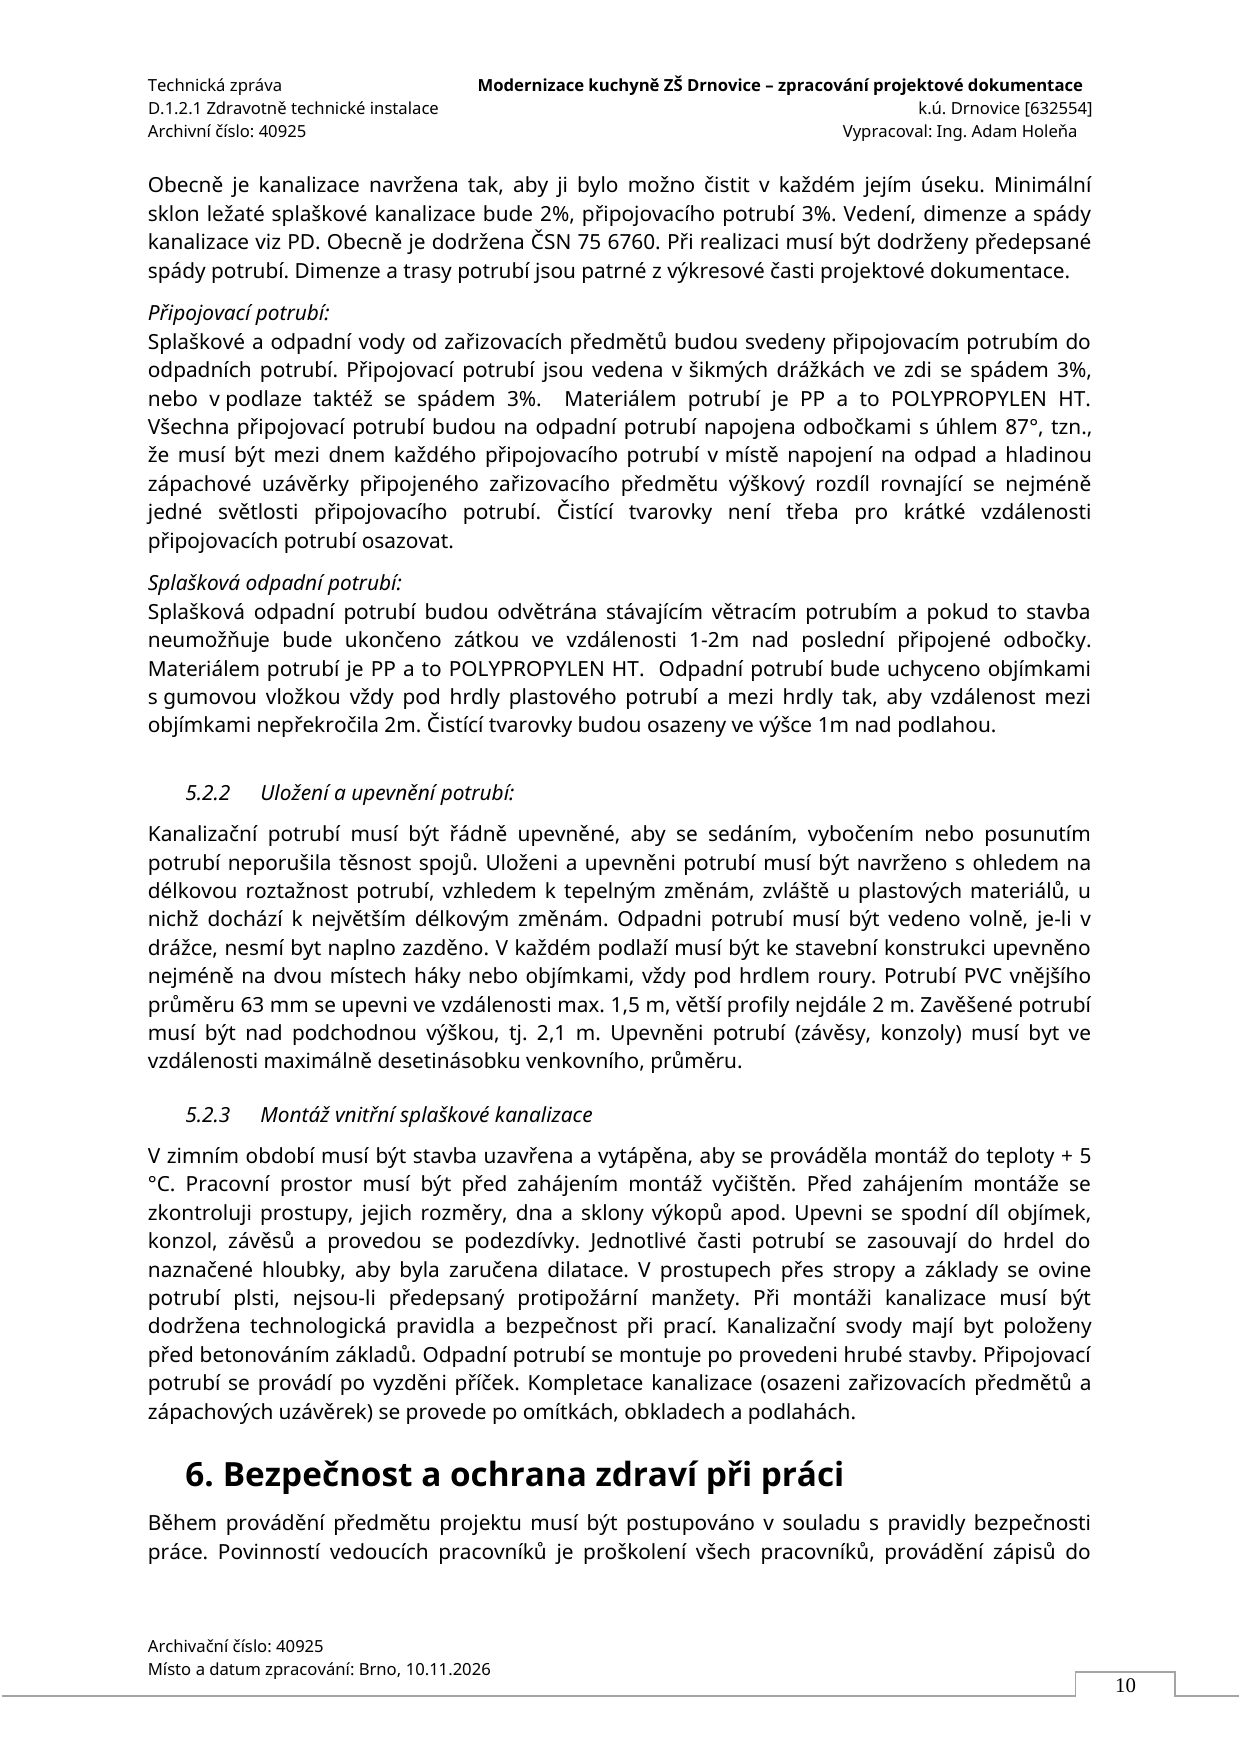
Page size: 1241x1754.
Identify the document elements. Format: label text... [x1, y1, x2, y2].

text Splašková odpadní potrubí budou odvětrána stávajícím větracím potrubím a pokud to stavba neumožňuje bude ukončeno zátkou ve vzdálenosti 1-2m nad poslední připojené odbočky. Materiálem potrubí je PP a to POLYPROPYLEN HT. Odpadní potrubí bude uchyceno objímkami s gumovou vložkou vždy pod hrdly plastového potrubí a mezi hrdly tak, aby vzdálenost mezi objímkami nepřekročila 2m. Čistící tvarovky budou osazeny ve výšce 1m nad podlahou. [148, 597, 1092, 739]
subtitle Montáž vnitřní splaškové kanalizace [185, 1100, 1092, 1128]
text Připojovací potrubí: [148, 298, 1092, 327]
subtitle Bezpečnost a ochrana zdraví při práci [185, 1450, 1092, 1496]
subtitle Uložení a upevnění potrubí: [185, 778, 1092, 807]
text Splaškové a odpadní vody od zařizovacích předmětů budou svedeny připojovacím potrubím do odpadních potrubí. Připojovací potrubí jsou vedena v šikmých drážkách ve zdi se spádem 3%, nebo v podlaze taktéž se spádem 3%. Materiálem potrubí je PP a to POLYPROPYLEN HT. Všechna připojovací potrubí budou na odpadní potrubí napojena odbočkami s úhlem 87°, tzn., že musí být mezi dnem každého připojovacího potrubí v místě napojení na odpad a hladinou zápachové uzávěrky připojeného zařizovacího předmětu výškový rozdíl rovnající se nejméně jedné světlosti připojovacího potrubí. Čistící tvarovky není třeba pro krátké vzdálenosti připojovacích potrubí osazovat. [148, 327, 1092, 554]
text Obecně je kanalizace navržena tak, aby ji bylo možno čistit v každém jejím úseku. Minimální sklon ležaté splaškové kanalizace bude 2%, připojovacího potrubí 3%. Vedení, dimenze a spády kanalizace viz PD. Obecně je dodržena ČSN 75 6760. Při realizaci musí být dodrženy předepsané spády potrubí. Dimenze a trasy potrubí jsou patrné z výkresové časti projektové dokumentace. [148, 170, 1092, 284]
text Kanalizační potrubí musí být řádně upevněné, aby se sedáním, vybočením nebo posunutím potrubí neporušila těsnost spojů. Uloženi a upevněni potrubí musí být navrženo s ohledem na délkovou roztažnost potrubí, vzhledem k tepelným změnám, zvláště u plastových materiálů, u nichž dochází k největším délkovým změnám. Odpadni potrubí musí být vedeno volně, je-li v drážce, nesmí byt naplno zazděno. V každém podlaží musí být ke stavební konstrukci upevněno nejméně na dvou místech háky nebo objímkami, vždy pod hrdlem roury. Potrubí PVC vnějšího průměru 63 mm se upevni ve vzdálenosti max. 1,5 m, větší profily nejdále 2 m. Zavěšené potrubí musí být nad podchodnou výškou, tj. 2,1 m. Upevněni potrubí (závěsy, konzoly) musí byt ve vzdálenosti maximálně desetinásobku venkovního, průměru. [148, 819, 1092, 1075]
text V zimním období musí být stavba uzavřena a vytápěna, aby se prováděla montáž do teploty + 5 °C. Pracovní prostor musí být před zahájením montáž vyčištěn. Před zahájením montáže se zkontroluji prostupy, jejich rozměry, dna a sklony výkopů apod. Upevni se spodní díl objímek, konzol, závěsů a provedou se podezdívky. Jednotlivé časti potrubí se zasouvají do hrdel do naznačené hloubky, aby byla zaručena dilatace. V prostupech přes stropy a základy se ovine potrubí plsti, nejsou-li předepsaný protipožární manžety. Při montáži kanalizace musí být dodržena technologická pravidla a bezpečnost při prací. Kanalizační svody mají byt položeny před betonováním základů. Odpadní potrubí se montuje po provedeni hrubé stavby. Připojovací potrubí se provádí po vyzděni příček. Kompletace kanalizace (osazeni zařizovacích předmětů a zápachových uzávěrek) se provede po omítkách, obkladech a podlahách. [148, 1141, 1092, 1425]
text Splašková odpadní potrubí: [148, 568, 1092, 597]
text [148, 1508, 1092, 1565]
